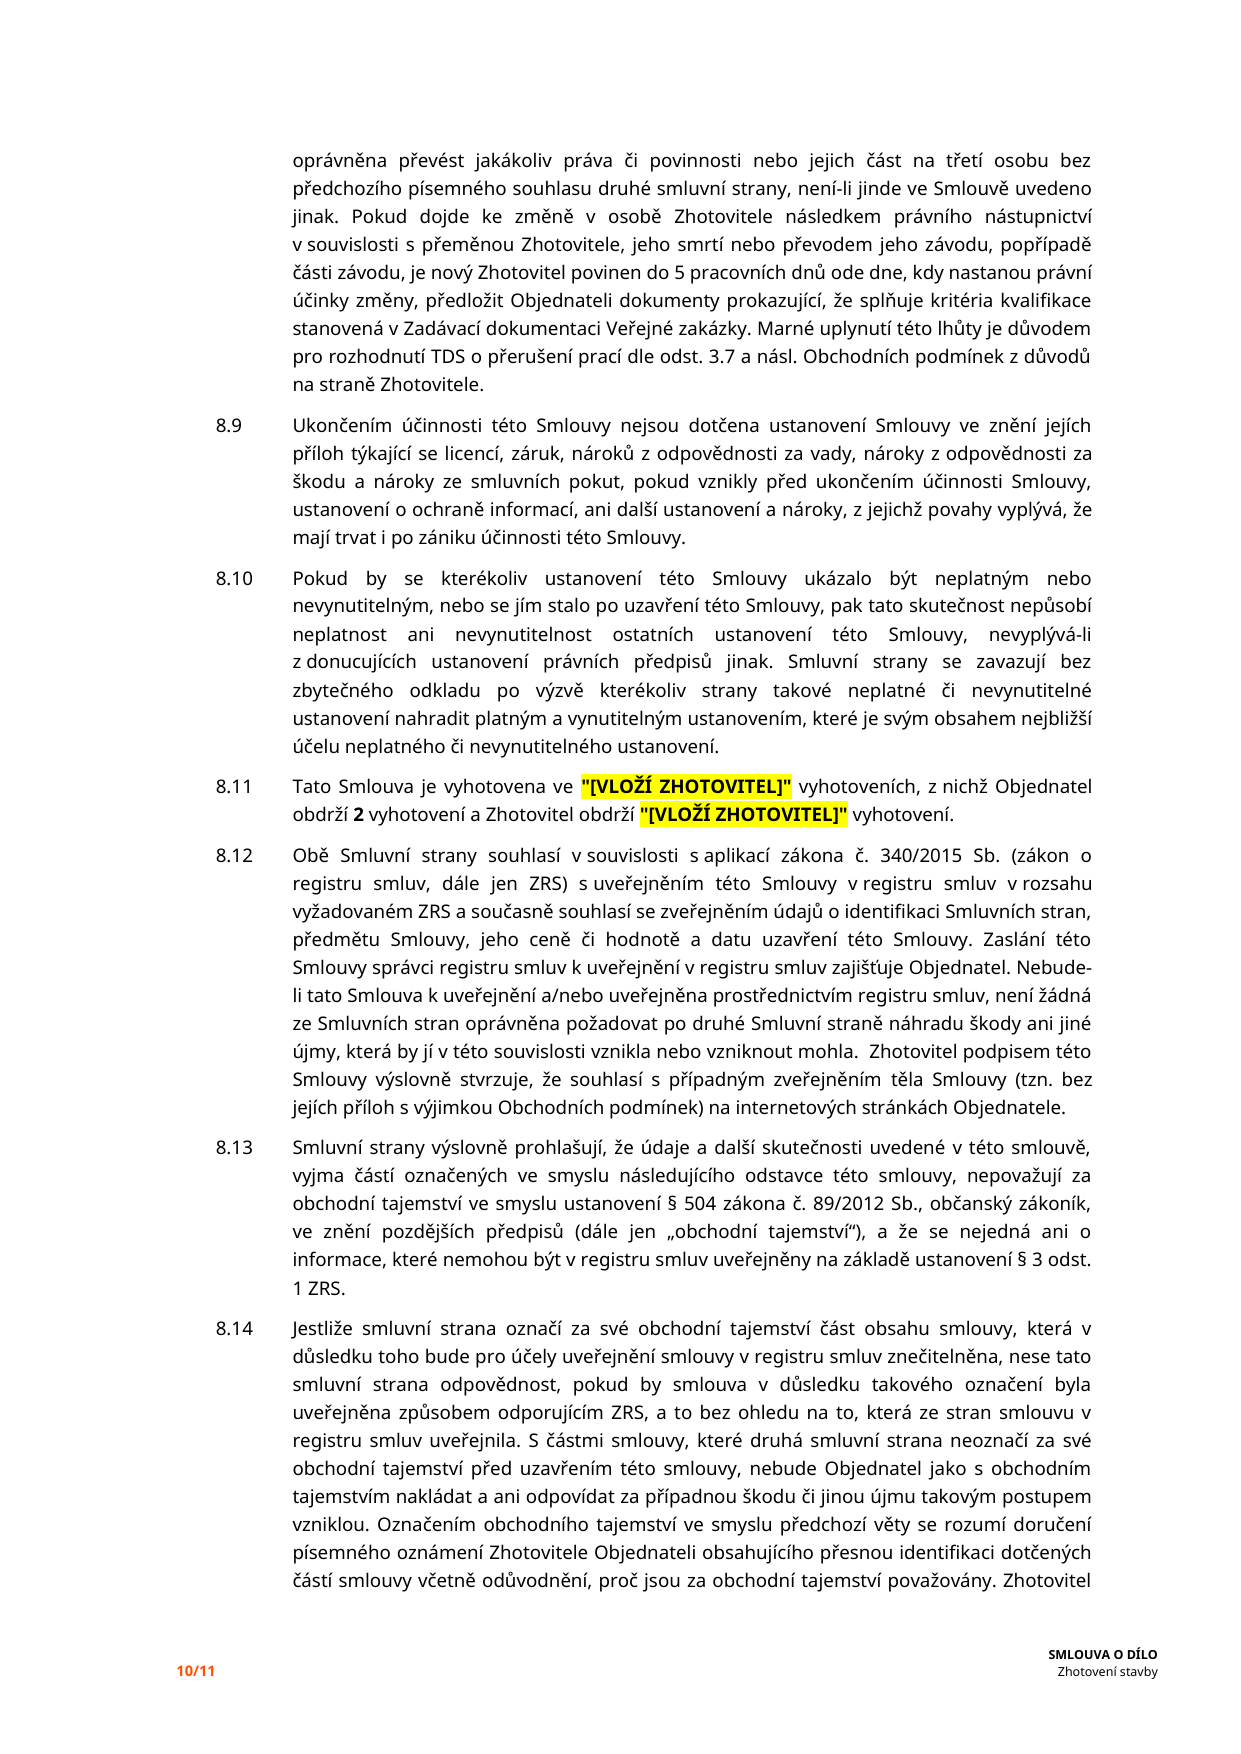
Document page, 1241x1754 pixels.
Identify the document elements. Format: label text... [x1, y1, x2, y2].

text Obě Smluvní strany souhlasí v souvislosti s aplikací zákona č. 340/2015 Sb. (zákon o registru smluv, dále jen ZRS) s uveřejněním této Smlouvy v registru smluv v rozsahu vyžadovaném ZRS a současně souhlasí se zveřejněním údajů o identifikaci Smluvních stran, předmětu Smlouvy, jeho ceně či hodnotě a datu uzavření této Smlouvy. Zaslání této Smlouvy správci registru smluv k uveřejnění v registru smluv zajišťuje Objednatel. Nebude-li tato Smlouva k uveřejnění a/nebo uveřejněna prostřednictvím registru smluv, není žádná ze Smluvních stran oprávněna požadovat po druhé Smluvní straně náhradu škody ani jiné újmy, která by jí v této souvislosti vznikla nebo vzniknout mohla. Zhotovitel podpisem této Smlouvy výslovně stvrzuje, že souhlasí s případným zveřejněním těla Smlouvy (tzn. bez jejích příloh s výjimkou Obchodních podmínek) na internetových stránkách Objednatele. [216, 842, 1093, 1120]
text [216, 147, 1093, 397]
text Tato Smlouva je vyhotovena ve "[VLOŽÍ ZHOTOVITEL]" vyhotoveních, z nichž Objednatel obdrží 2 vyhotovení a Zhotovitel obdrží "[VLOŽÍ ZHOTOVITEL]" vyhotovení. [216, 773, 1093, 827]
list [216, 1315, 1093, 1593]
text Pokud by se kterékoliv ustanovení této Smlouvy ukázalo být neplatným nebo nevynutitelným, nebo se jím stalo po uzavření této Smlouvy, pak tato skutečnost nepůsobí neplatnost ani nevynutitelnost ostatních ustanovení této Smlouvy, nevyplývá-li z donucujících ustanovení právních předpisů jinak. Smluvní strany se zavazují bez zbytečného odkladu po výzvě kterékoliv strany takové neplatné či nevynutitelné ustanovení nahradit platným a vynutitelným ustanovením, které je svým obsahem nejbližší účelu neplatného či nevynutitelného ustanovení. [216, 565, 1093, 758]
text Ukončením účinnosti této Smlouvy nejsou dotčena ustanovení Smlouvy ve znění jejích příloh týkající se licencí, záruk, nároků z odpovědnosti za vady, nároky z odpovědnosti za škodu a nároky ze smluvních pokut, pokud vznikly před ukončením účinnosti Smlouvy, ustanovení o ochraně informací, ani další ustanovení a nároky, z jejichž povahy vyplývá, že mají trvat i po zániku účinnosti této Smlouvy. [216, 412, 1093, 550]
text Smluvní strany výslovně prohlašují, že údaje a další skutečnosti uvedené v této smlouvě, vyjma částí označených ve smyslu následujícího odstavce této smlouvy, nepovažují za obchodní tajemství ve smyslu ustanovení § 504 zákona č. 89/2012 Sb., občanský zákoník, ve znění pozdějších předpisů (dále jen „obchodní tajemství“), a že se nejedná ani o informace, které nemohou být v registru smluv uveřejněny na základě ustanovení § 3 odst. 1 ZRS. [216, 1135, 1093, 1300]
